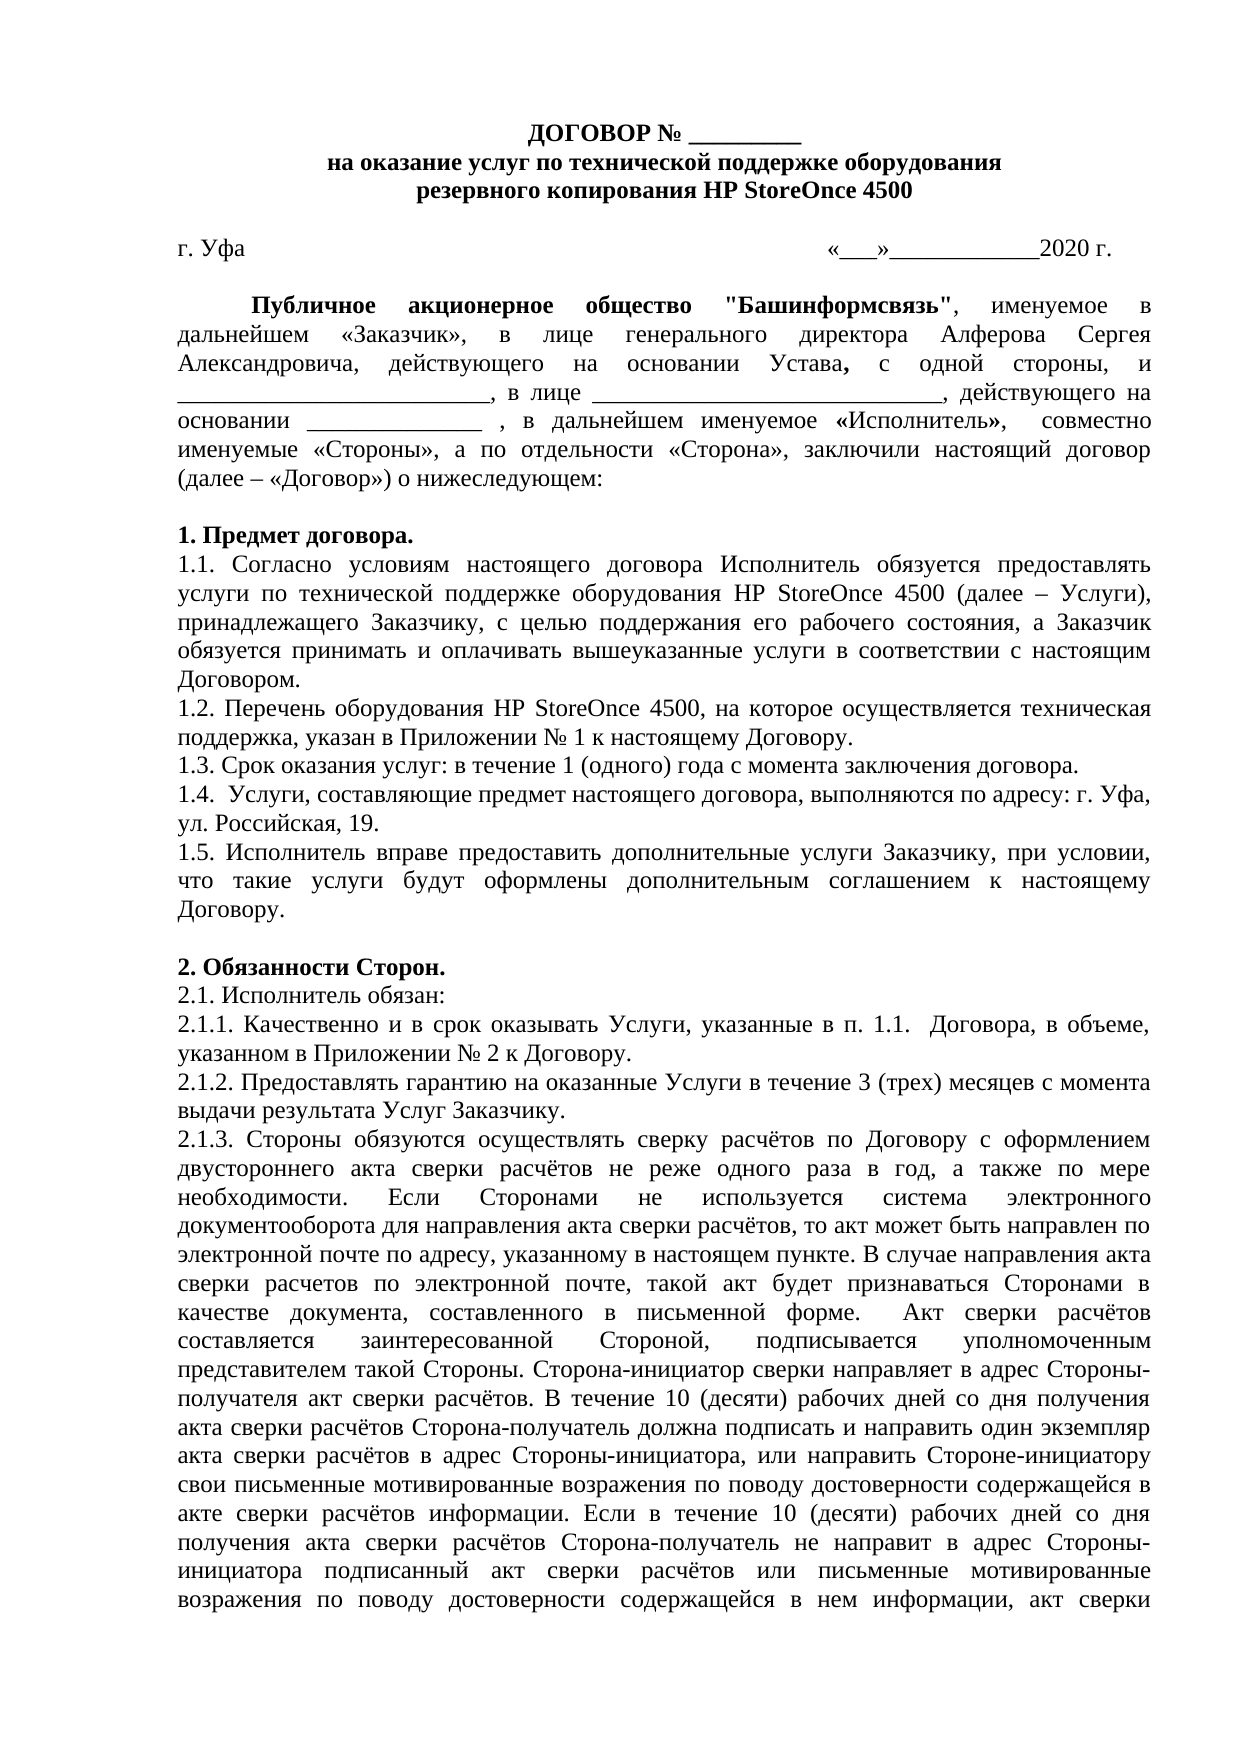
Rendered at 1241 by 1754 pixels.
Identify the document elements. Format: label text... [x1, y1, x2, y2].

text Публичное акционерное общество "Башинформсвязь", именуемое в дальнейшем «Заказчик», в лице генерального директора Алферова Сергея Александровича, действующего на основании Устава, с одной стороны, и _________________________, в лице ____________________________, действующего на основании ______________ , в дальнейшем именуемое «Исполнитель», совместно именуемые «Стороны», а по отдельности «Сторона», заключили настоящий договор (далее – «Договор») о нижеследующем: [177, 291, 1152, 492]
text 1.1. Согласно условиям настоящего договора Исполнитель обязуется предоставлять услуги по технической поддержке оборудования HP StoreOnce 4500 (далее – Услуги), принадлежащего Заказчику, с целью поддержания его рабочего состояния, а Заказчик обязуется принимать и оплачивать вышеуказанные услуги в соответствии с настоящим Договором. [177, 549, 1152, 693]
text ДОГОВОР № _________ [177, 118, 1152, 147]
text 1.2. Перечень оборудования HP StoreOnce 4500, на которое осуществляется техническая поддержка, указан в Приложении № 1 к настоящему Договору. [177, 693, 1152, 751]
text резервного копирования HP StoreOnce 4500 [177, 176, 1152, 204]
text 1. Предмет договора. [177, 521, 1152, 549]
text на оказание услуг по технической поддержке оборудования [177, 147, 1152, 176]
text г. Уфа «___»____________2020 г. [177, 233, 1152, 262]
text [177, 1124, 1152, 1613]
text 1.4. Услуги, составляющие предмет настоящего договора, выполняются по адресу: г. Уфа, ул. Российская, 19. [177, 779, 1152, 837]
text 2.1.1. Качественно и в срок оказывать Услуги, указанные в п. 1.1. Договора, в объеме, указанном в Приложении № 2 к Договору. [177, 1009, 1152, 1067]
text 1.5. Исполнитель вправе предоставить дополнительные услуги Заказчику, при условии, что такие услуги будут оформлены дополнительным соглашением к настоящему Договору. [177, 837, 1152, 923]
text 2. Обязанности Сторон. [177, 952, 1152, 981]
text 1.3. Срок оказания услуг: в течение 1 (одного) года с момента заключения договора. [177, 751, 1152, 779]
text 2.1. Исполнитель обязан: [177, 981, 1152, 1009]
text 2.1.2. Предоставлять гарантию на оказанные Услуги в течение 3 (трех) месяцев с момента выдачи результата Услуг Заказчику. [177, 1067, 1152, 1124]
